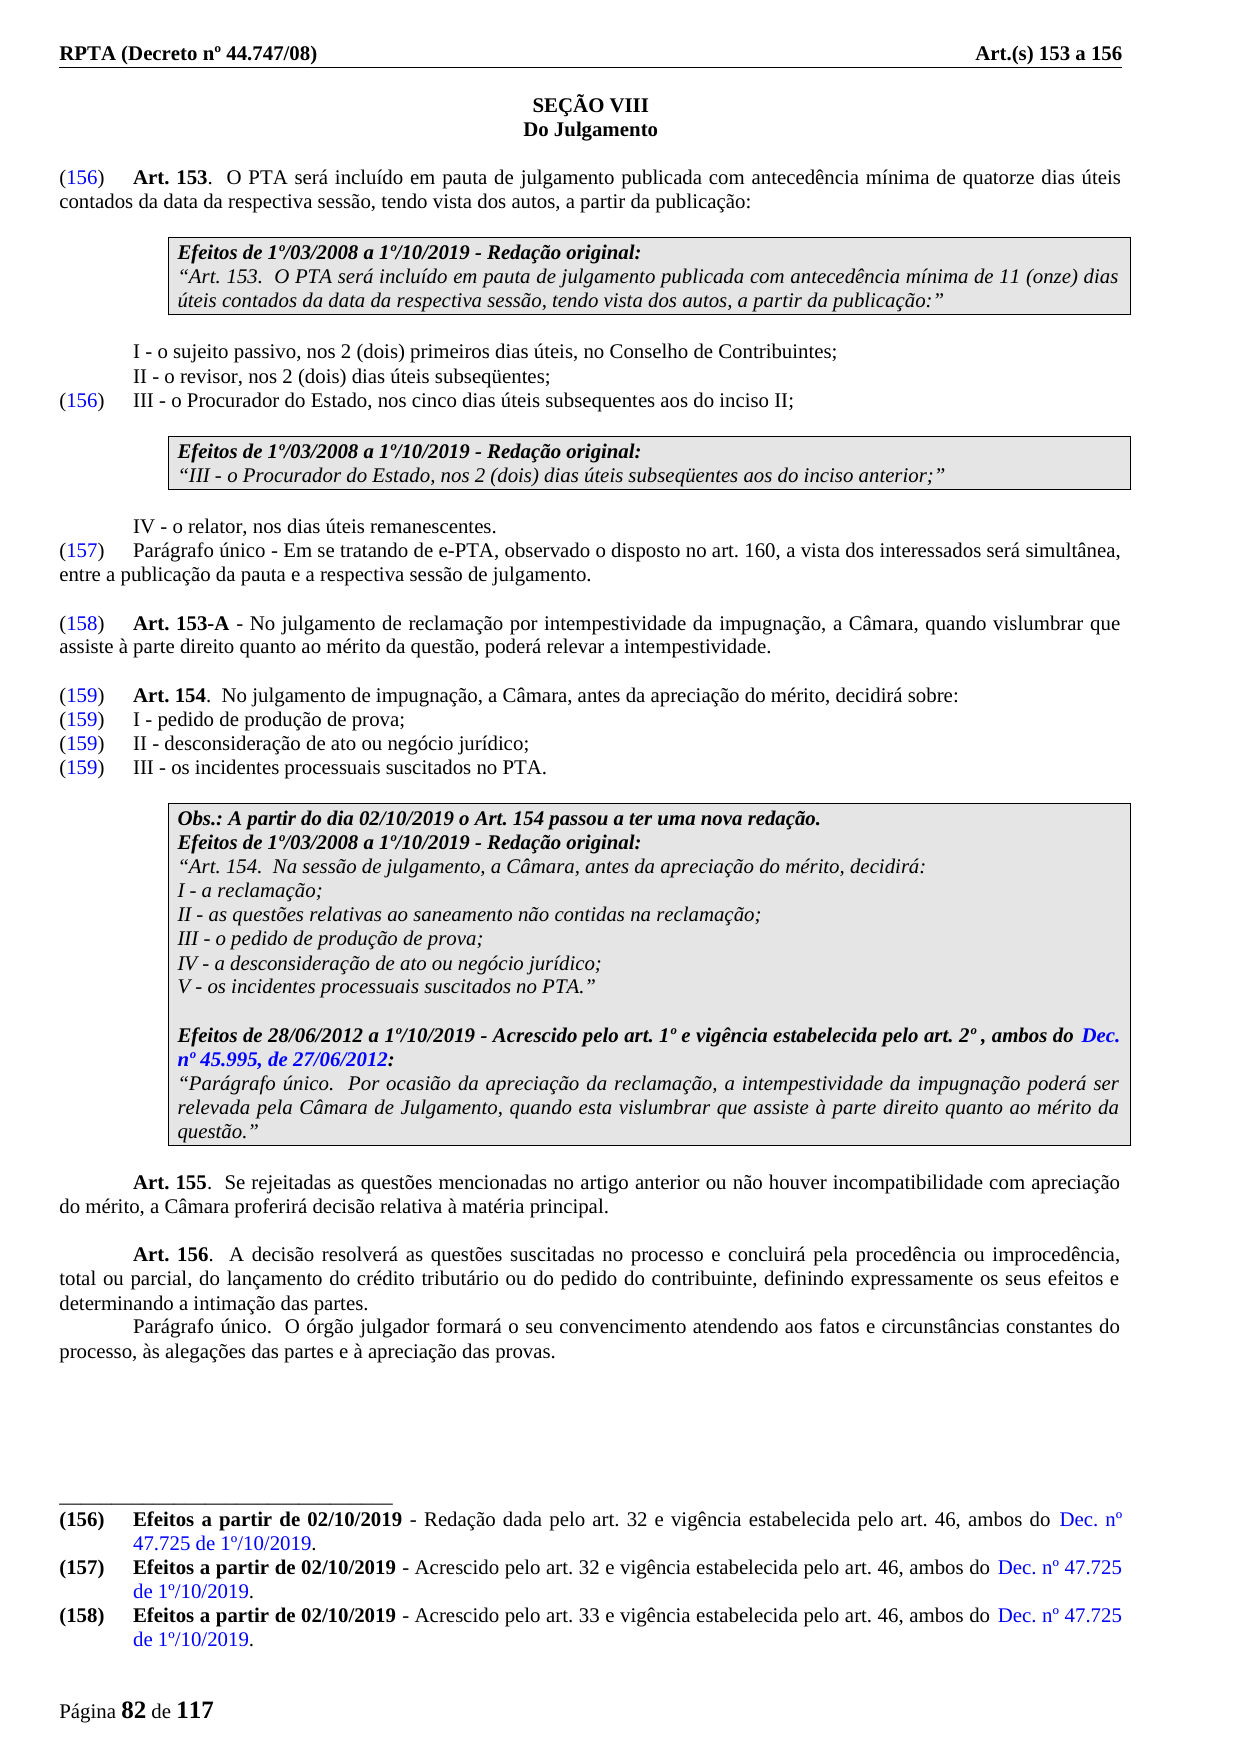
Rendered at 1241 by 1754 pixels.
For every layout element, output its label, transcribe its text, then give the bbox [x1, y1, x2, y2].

text (158) Efeitos a partir de 02/10/2019 - Acrescido pelo art. 33 e vigência estabelecida pelo art. 46, ambos do Dec. nº 47.725 de 1º/10/2019. [59, 1603, 1122, 1651]
text III - o pedido de produção de prova; [169, 923, 1130, 947]
text RPTA (Decreto nº 44.747/08) Art.(s) 153 a 156 [59, 41, 1122, 67]
text Parágrafo único. O órgão julgador formará o seu convencimento atendendo aos fatos e circunstâncias constantes do processo, às alegações das partes e à apreciação das provas. [59, 1314, 1122, 1363]
text Efeitos de 1º/03/2008 a 1º/10/2019 - Redação original: [169, 238, 1130, 261]
text Efeitos de 1º/03/2008 a 1º/10/2019 - Redação original: [169, 827, 1130, 851]
text (159) Art. 154. No julgamento de impugnação, a Câmara, antes da apreciação do mérito, decidirá sobre: [59, 683, 1122, 707]
text (156) Efeitos a partir de 02/10/2019 - Redação dada pelo art. 32 e vigência estabelecida pelo art. 46, ambos do Dec. nº 47.725 de 1º/10/2019. [59, 1507, 1122, 1555]
text I - a reclamação; [169, 875, 1130, 899]
text II - as questões relativas ao saneamento não contidas na reclamação; [169, 899, 1130, 923]
text IV - o relator, nos dias úteis remanescentes. [59, 514, 1122, 538]
text “Art. 153. O PTA será incluído em pauta de julgamento publicada com antecedência mínima de 11 (onze) dias úteis contados da data da respectiva sessão, tendo vista dos autos, a partir da publicação:” [169, 261, 1130, 314]
text (158) Art. 153-A - No julgamento de reclamação por intempestividade da impugnação, a Câmara, quando vislumbrar que assiste à parte direito quanto ao mérito da questão, poderá relevar a intempestividade. [59, 610, 1122, 658]
text IV - a desconsideração de ato ou negócio jurídico; [169, 947, 1130, 971]
text II - o revisor, nos 2 (dois) dias úteis subseqüentes; [59, 363, 1122, 388]
text Obs.: A partir do dia 02/10/2019 o Art. 154 passou a ter uma nova redação. [169, 804, 1130, 827]
text (159) III - os incidentes processuais suscitados no PTA. [59, 755, 1122, 779]
text “Parágrafo único. Por ocasião da apreciação da reclamação, a intempestividade da impugnação poderá ser relevada pela Câmara de Julgamento, quando esta vislumbrar que assiste à parte direito quanto ao mérito da questão.” [169, 1068, 1130, 1145]
text Do Julgamento [59, 117, 1122, 141]
text “III - o Procurador do Estado, nos 2 (dois) dias úteis subseqüentes aos do inciso anterior;” [169, 460, 1130, 489]
text (159) I - pedido de produção de prova; [59, 707, 1122, 731]
text (156) III - o Procurador do Estado, nos cinco dias úteis subsequentes aos do inciso II; [59, 388, 1122, 412]
text (157) Parágrafo único - Em se tratando de e-PTA, observado o disposto no art. 160, a vista dos interessados será simultânea, entre a publicação da pauta e a respectiva sessão de julgamento. [59, 538, 1122, 586]
text I - o sujeito passivo, nos 2 (dois) primeiros dias úteis, no Conselho de Contribuintes; [59, 339, 1122, 363]
text Art. 155. Se rejeitadas as questões mencionadas no artigo anterior ou não houver incompatibilidade com apreciação do mérito, a Câmara proferirá decisão relativa à matéria principal. [59, 1170, 1122, 1218]
text V - os incidentes processuais suscitados no PTA.” [169, 971, 1130, 995]
text Efeitos de 28/06/2012 a 1º/10/2019 - Acrescido pelo art. 1º e vigência estabelecida pelo art. 2º , ambos do Dec. nº 45.995, de 27/06/2012: [169, 1019, 1130, 1068]
text ________________________________ [59, 1483, 1122, 1507]
text SEÇÃO VIII [59, 93, 1122, 117]
text Art. 156. A decisão resolverá as questões suscitadas no processo e concluirá pela procedência ou improcedência, total ou parcial, do lançamento do crédito tributário ou do pedido do contribuinte, definindo expressamente os seus efeitos e determinando a intimação das partes. [59, 1242, 1122, 1314]
text “Art. 154. Na sessão de julgamento, a Câmara, antes da apreciação do mérito, decidirá: [169, 851, 1130, 875]
text (157) Efeitos a partir de 02/10/2019 - Acrescido pelo art. 32 e vigência estabelecida pelo art. 46, ambos do Dec. nº 47.725 de 1º/10/2019. [59, 1555, 1122, 1603]
text (159) II - desconsideração de ato ou negócio jurídico; [59, 731, 1122, 755]
text (156) Art. 153. O PTA será incluído em pauta de julgamento publicada com antecedência mínima de quatorze dias úteis contados da data da respectiva sessão, tendo vista dos autos, a partir da publicação: [59, 165, 1122, 213]
text Efeitos de 1º/03/2008 a 1º/10/2019 - Redação original: [169, 437, 1130, 460]
